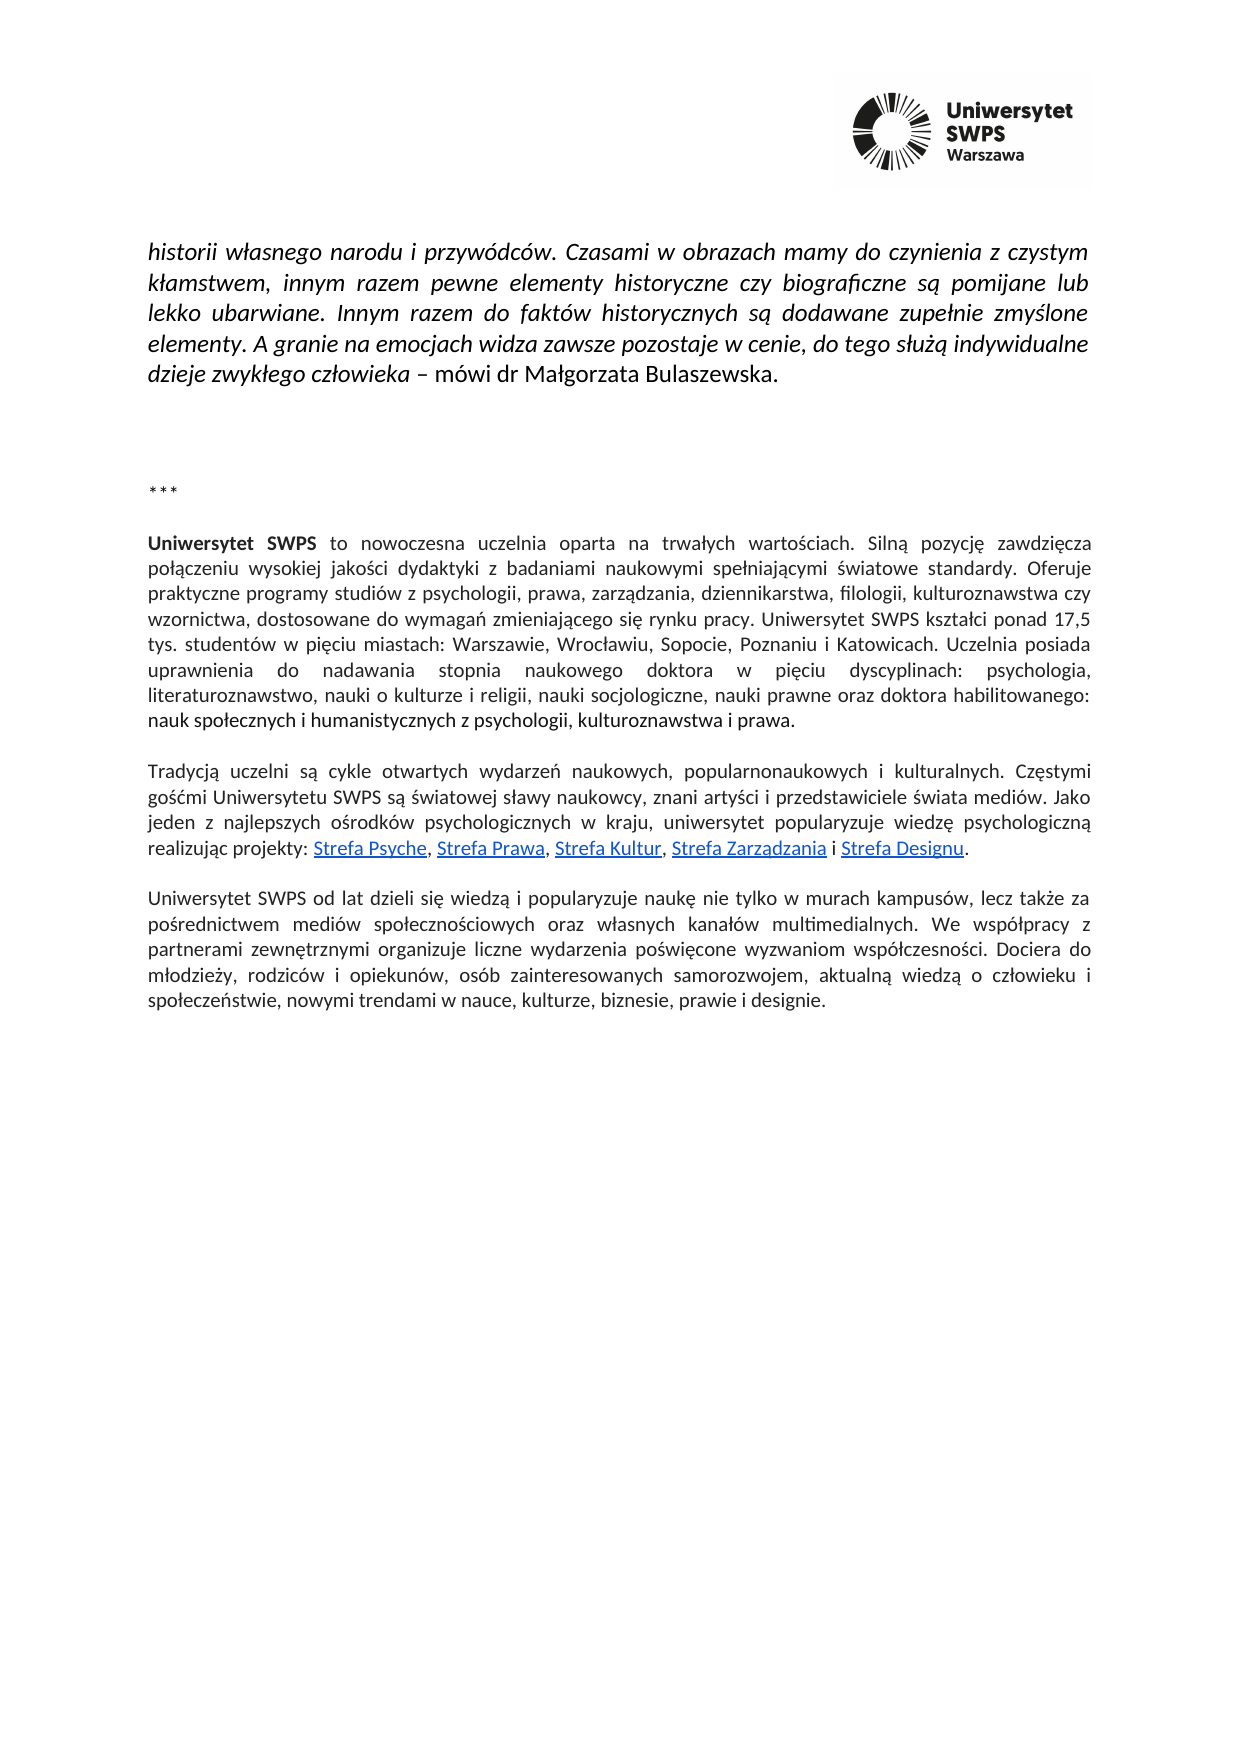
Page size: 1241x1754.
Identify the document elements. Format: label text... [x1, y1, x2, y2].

picture [833, 73, 1093, 190]
text Uniwersytet SWPS to nowoczesna uczelnia oparta na trwałych wartościach. Silną pozycję zawdzięcza połączeniu wysokiej jakości dydaktyki z badaniami naukowymi spełniającymi światowe standardy. Oferuje praktyczne programy studiów z psychologii, prawa, zarządzania, dziennikarstwa, filologii, kulturoznawstwa czy wzornictwa, dostosowane do wymagań zmieniającego się rynku pracy. Uniwersytet SWPS kształci ponad 17,5 tys. studentów w pięciu miastach: Warszawie, Wrocławiu, Sopocie, Poznaniu i Katowicach. Uczelnia posiada uprawnienia do nadawania stopnia naukowego doktora w pięciu dyscyplinach: psychologia, literaturoznawstwo, nauki o kulturze i religii, nauki socjologiczne, nauki prawne oraz doktora habilitowanego: nauk społecznych i humanistycznych z psychologii, kulturoznawstwa i prawa. [148, 530, 1092, 733]
text Uniwersytet SWPS od lat dzieli się wiedzą i popularyzuje naukę nie tylko w murach kampusów, lecz także za pośrednictwem mediów społecznościowych oraz własnych kanałów multimedialnych. We współpracy z partnerami zewnętrznymi organizuje liczne wydarzenia poświęcone wyzwaniom współczesności. Dociera do młodzieży, rodziców i opiekunów, osób zainteresowanych samorozwojem, aktualną wiedzą o człowieku i społeczeństwie, nowymi trendami w nauce, kulturze, biznesie, prawie i designie. [148, 886, 1092, 1013]
text Tradycją uczelni są cykle otwartych wydarzeń naukowych, popularnonaukowych i kulturalnych. Częstymi gośćmi Uniwersytetu SWPS są światowej sławy naukowcy, znani artyści i przedstawiciele świata mediów. Jako jeden z najlepszych ośrodków psychologicznych w kraju, uniwersytet popularyzuje wiedzę psychologiczną realizując projekty: Strefa Psyche, Strefa Prawa, Strefa Kultur, Strefa Zarządzania i Strefa Designu. [148, 758, 1092, 860]
text *** [148, 481, 1092, 506]
